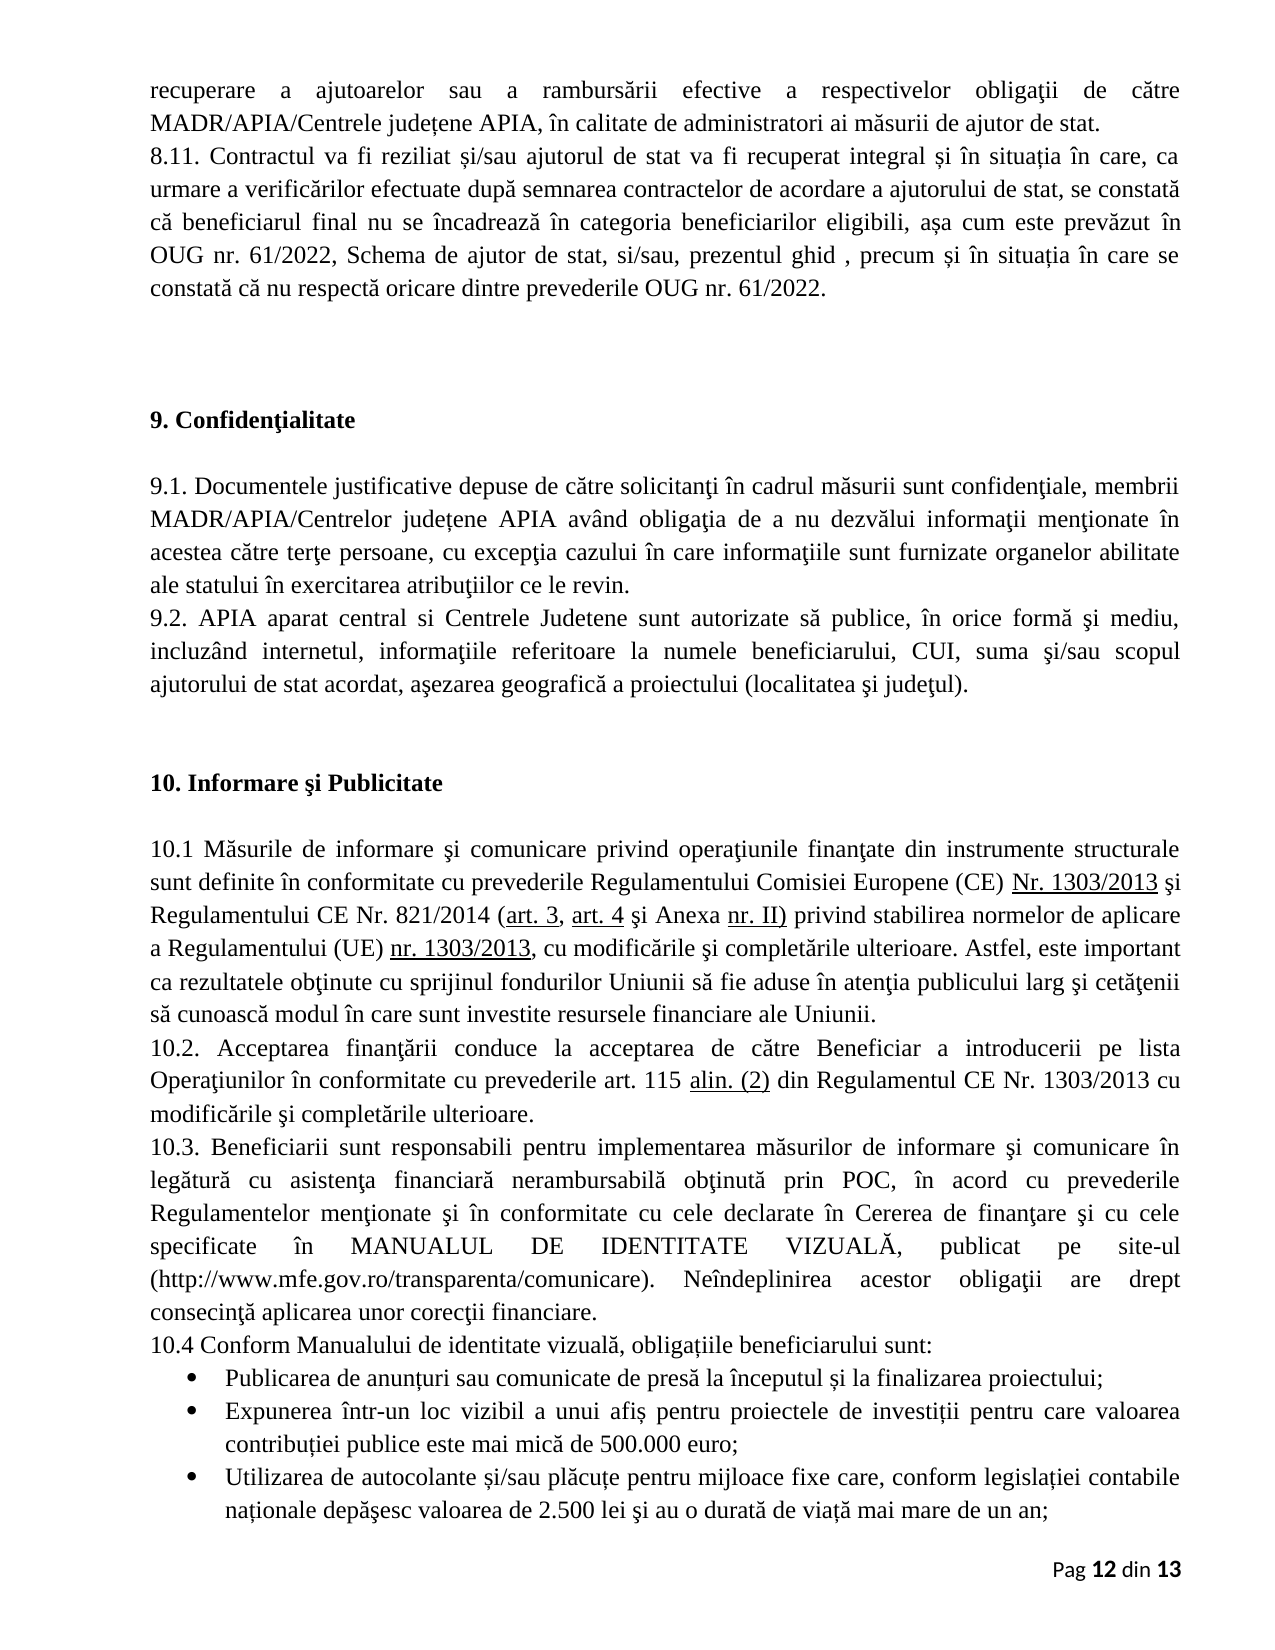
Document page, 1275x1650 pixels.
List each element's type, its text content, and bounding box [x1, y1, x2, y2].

text 10. Informare şi Publicitate [150, 768, 1181, 797]
list Utilizarea de autocolante și/sau plăcuțe pentru mijloace fixe care, conform legislației contabile naționale depăşesc valoarea de 2.500 lei şi au o durată de viață mai mare de un an; [187, 1462, 1181, 1524]
text 10.1 Măsurile de informare şi comunicare privind operaţiunile finanţate din instrumente structurale sunt definite în conformitate cu prevederile Regulamentului Comisiei Europene (CE) Nr. 1303/2013 şi Regulamentului CE Nr. 821/2014 (art. 3, art. 4 şi Anexa nr. II) privind stabilirea normelor de aplicare a Regulamentului (UE) nr. 1303/2013, cu modificările şi completările ulterioare. Astfel, este important ca rezultatele obţinute cu sprijinul fondurilor Uniunii să fie aduse în atenţia publicului larg şi cetăţenii să cunoască modul în care sunt investite resursele financiare ale Uniunii. [150, 834, 1181, 1028]
text 8.11. Contractul va fi reziliat și/sau ajutorul de stat va fi recuperat integral și în situația în care, ca urmare a verificărilor efectuate după semnarea contractelor de acordare a ajutorului de stat, se constată că beneficiarul final nu se încadrează în categoria beneficiarilor eligibili, așa cum este prevăzut în OUG nr. 61/2022, Schema de ajutor de stat, si/sau, prezentul ghid , precum și în situația în care se constată că nu respectă oricare dintre prevederile OUG nr. 61/2022. [150, 141, 1181, 302]
list Expunerea într-un loc vizibil a unui afiș pentru proiectele de investiții pentru care valoarea contribuției publice este mai mică de 500.000 euro; [187, 1396, 1181, 1458]
text 10.3. Beneficiarii sunt responsabili pentru implementarea măsurilor de informare şi comunicare în legătură cu asistenţa financiară nerambursabilă obţinută prin POC, în acord cu prevederile Regulamentelor menţionate şi în conformitate cu cele declarate în Cererea de finanţare şi cu cele specificate în MANUALUL DE IDENTITATE VIZUALĂ, publicat pe site-ul (http://www.mfe.gov.ro/transparenta/comunicare). Neîndeplinirea acestor obligaţii are drept consecinţă aplicarea unor corecţii financiare. [150, 1132, 1181, 1326]
text 10.4 Conform Manualului de identitate vizuală, obligațiile beneficiarului sunt: [150, 1330, 1181, 1358]
text 9.1. Documentele justificative depuse de către solicitanţi în cadrul măsurii sunt confidenţiale, membrii MADR/APIA/Centrelor județene APIA având obligaţia de a nu dezvălui informaţii menţionate în acestea către terţe persoane, cu excepţia cazului în care informaţiile sunt furnizate organelor abilitate ale statului în exercitarea atribuţiilor ce le revin. [150, 471, 1181, 599]
list Publicarea de anunțuri sau comunicate de presă la începutul și la finalizarea proiectului; [187, 1363, 1181, 1392]
text 9. Confidenţialitate [150, 405, 1181, 434]
text 10.2. Acceptarea finanţării conduce la acceptarea de către Beneficiar a introducerii pe lista Operaţiunilor în conformitate cu prevederile art. 115 alin. (2) din Regulamentul CE Nr. 1303/2013 cu modificările şi completările ulterioare. [150, 1033, 1181, 1127]
text 9.2. APIA aparat central si Centrele Judetene sunt autorizate să publice, în orice formă şi mediu, incluzând internetul, informaţiile referitoare la numele beneficiarului, CUI, suma şi/sau scopul ajutorului de stat acordat, aşezarea geografică a proiectului (localitatea şi judeţul). [150, 603, 1181, 698]
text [150, 75, 1181, 137]
